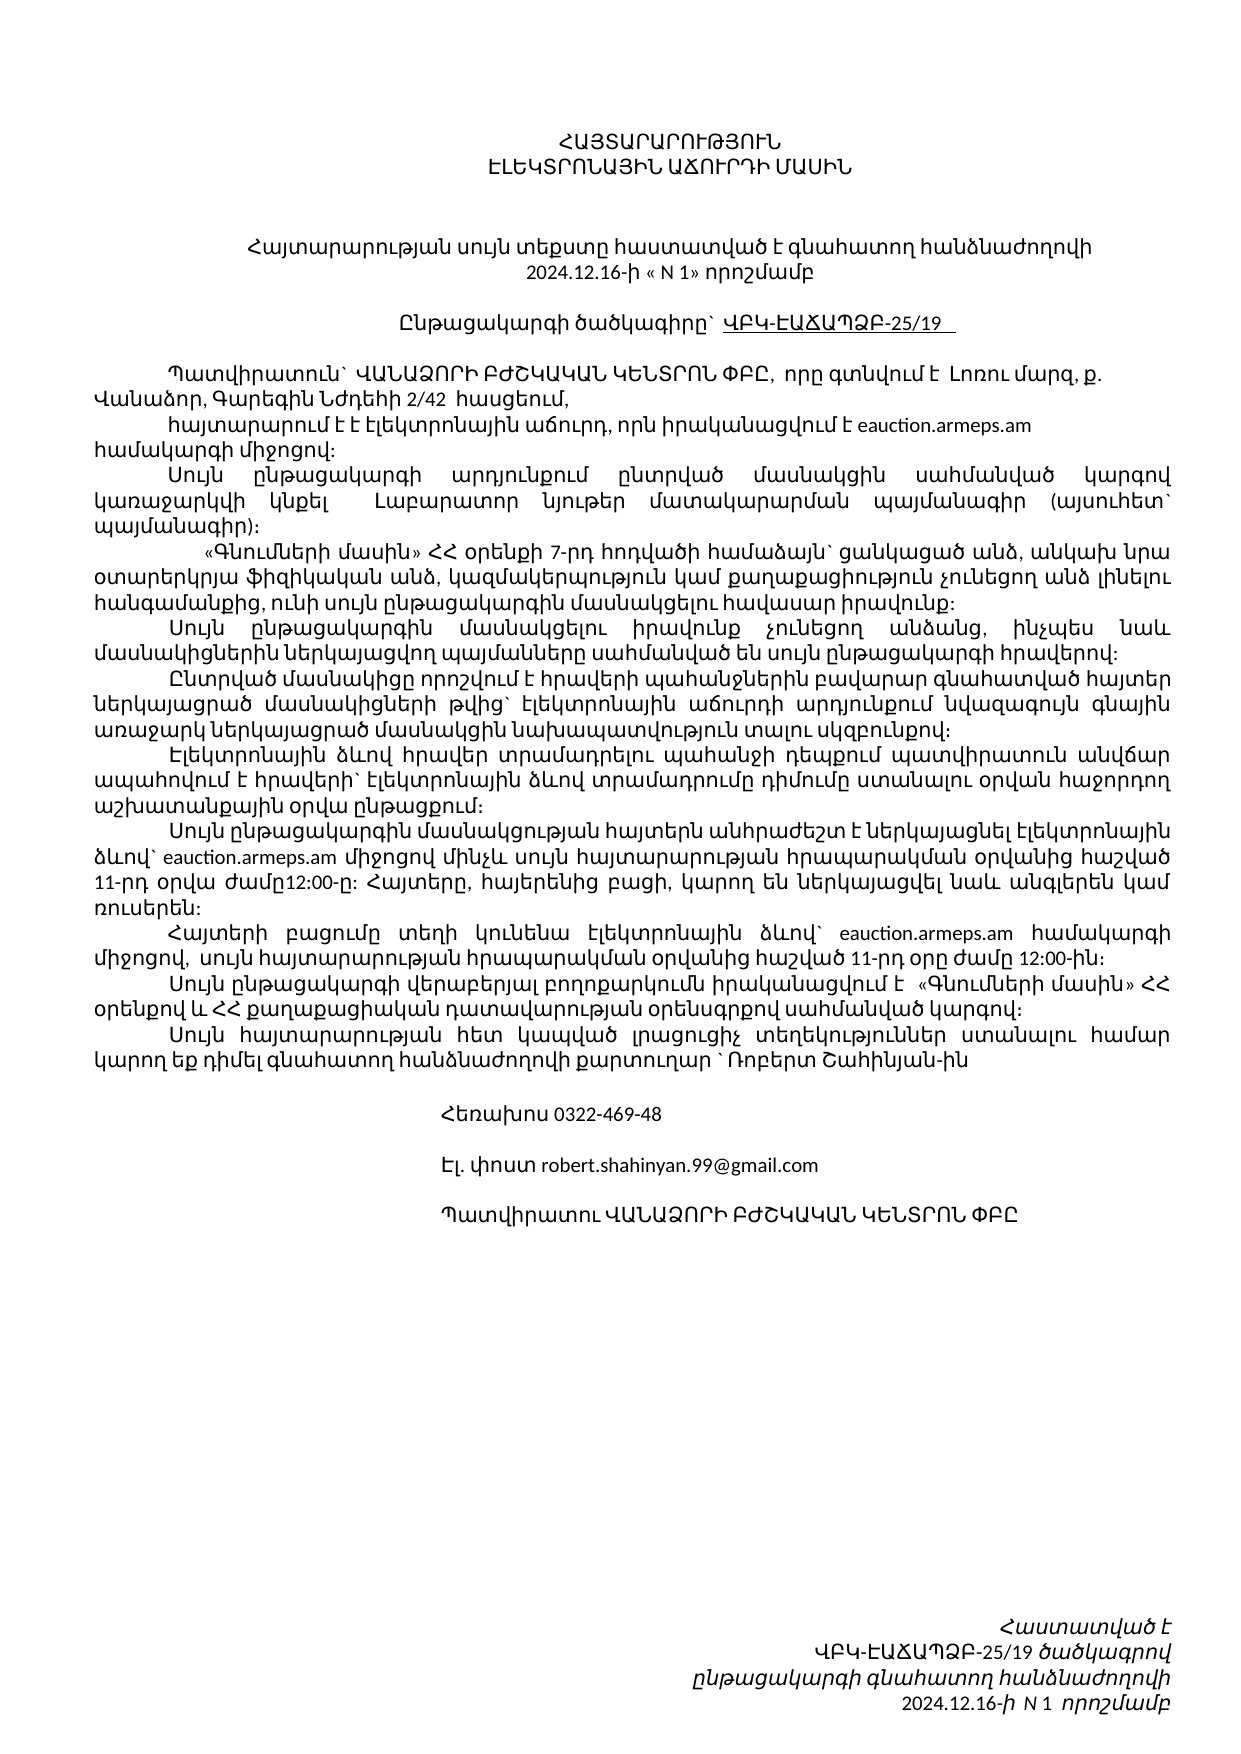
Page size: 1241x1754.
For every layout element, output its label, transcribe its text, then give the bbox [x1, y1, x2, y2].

text 2024.12.16 -ի N 1 որոշմամբ [94, 1690, 1171, 1716]
text Հաստատված է [94, 1614, 1171, 1639]
text ՀԱՅՏԱՐԱՐՈՒԹՅՈՒՆ [94, 129, 1171, 154]
text Էլ. փոստ robert.shahinyan.99@gmail.com [94, 1152, 1171, 1177]
text Պատվիրատուն` ՎԱՆԱՁՈՐԻ ԲԺՇԿԱԿԱՆ ԿԵՆՏՐՈՆ ՓԲԸ, որը գտնվում է Լոռու մարզ, ք. Վանաձոր, Գարեգին Նժդեհի 2/42 հասցեում, [94, 361, 1171, 412]
text հայտարարում է է էլեկտրոնային աճուրդ, որն իրականացվում է eauction.armeps.am համակարգի միջոցով: [94, 412, 1171, 463]
text Հեռախոս 0322-469-48 [94, 1101, 1171, 1126]
text ընթացակարգի գնահատող հանձնաժողովի [94, 1665, 1171, 1690]
text Սույն ընթացակարգի վերաբերյալ բողոքարկումն իրականացվում է «Գնումների մասին» ՀՀ օրենքով և ՀՀ քաղաքացիական դատավարության օրենսգրքով սահմանված կարգով։ [94, 971, 1171, 1022]
text Սույն ընթացակարգի արդյունքում ընտրված մասնակցին սահմանված կարգով կառաջարկվի կնքել Լաբարատոր նյութեր մատակարարման պայմանագիր (այսուհետ` պայմանագիր)։ [94, 463, 1171, 539]
text Հայտարարության սույն տեքստը հաստատված է գնահատող հանձնաժողովի [94, 234, 1171, 259]
text ԷԼԵԿՏՐՈՆԱՅԻՆ ԱՃՈՒՐԴԻ ՄԱՍԻՆ [94, 154, 1171, 180]
text Պատվիրատու ՎԱՆԱՁՈՐԻ ԲԺՇԿԱԿԱՆ ԿԵՆՏՐՈՆ ՓԲԸ [94, 1203, 1171, 1228]
text Էլեկտրոնային ձևով հրավեր տրամադրելու պահանջի դեպքում պատվիրատուն անվճար ապահովում է հրավերի` էլեկտրոնային ձևով տրամադրումը դիմումը ստանալու օրվան հաջորդող աշխատանքային օրվա ընթացքում։ [94, 742, 1171, 818]
text «Գնումների մասին» ՀՀ օրենքի 7-րդ հոդվածի համաձայն` ցանկացած անձ, անկախ նրա օտարերկրյա ֆիզիկական անձ, կազմակերպություն կամ քաղաքացիություն չունեցող անձ լինելու հանգամանքից, ունի սույն ընթացակարգին մասնակցելու հավասար իրավունք: [94, 539, 1171, 615]
text Հայտերի բացումը տեղի կունենա էլեկտրոնային ձևով` eauction.armeps.am համակարգի միջոցով, սույն հայտարարության հրապարակման օրվանից հաշված 11-րդ օրը ժամը 12:00-ին։ [94, 920, 1171, 971]
text Սույն հայտարարության հետ կապված լրացուցիչ տեղեկություններ ստանալու համար կարող եք դիմել գնահատող հանձնաժողովի քարտուղար ` Ռոբերտ Շահինյան-ին [94, 1022, 1171, 1073]
text Ընտրված մասնակիցը որոշվում է հրավերի պահանջներին բավարար գնահատված հայտեր ներկայացրած մասնակիցների թվից` էլեկտրոնային աճուրդի արդյունքում նվազագույն գնային առաջարկ ներկայացրած մասնակցին նախապատվություն տալու սկզբունքով։ [94, 666, 1171, 742]
text 2024.12.16 -ի « N 1» որոշմամբ [94, 259, 1171, 285]
text Սույն ընթացակարգին մասնակցության հայտերն անհրաժեշտ է ներկայացնել էլեկտրոնային ձևով` eauction.armeps.am միջոցով մինչև սույն հայտարարության հրապարակման օրվանից հաշված 11-րդ օրվա ժամը12:00-ը: Հայտերը, հայերենից բացի, կարող են ներկայացվել նաև անգլերեն կամ ռուսերեն: [94, 818, 1171, 920]
text ՎԲԿ-ԷԱՃԱՊՁԲ-25/19 ծածկագրով [94, 1639, 1171, 1665]
text Ընթացակարգի ծածկագիրը` ՎԲԿ-ԷԱՃԱՊՁԲ-25/19 [94, 310, 1171, 336]
text Սույն ընթացակարգին մասնակցելու իրավունք չունեցող անձանց, ինչպես նաև մասնակիցներին ներկայացվող պայմանները սահմանված են սույն ընթացակարգի հրավերով: [94, 615, 1171, 666]
